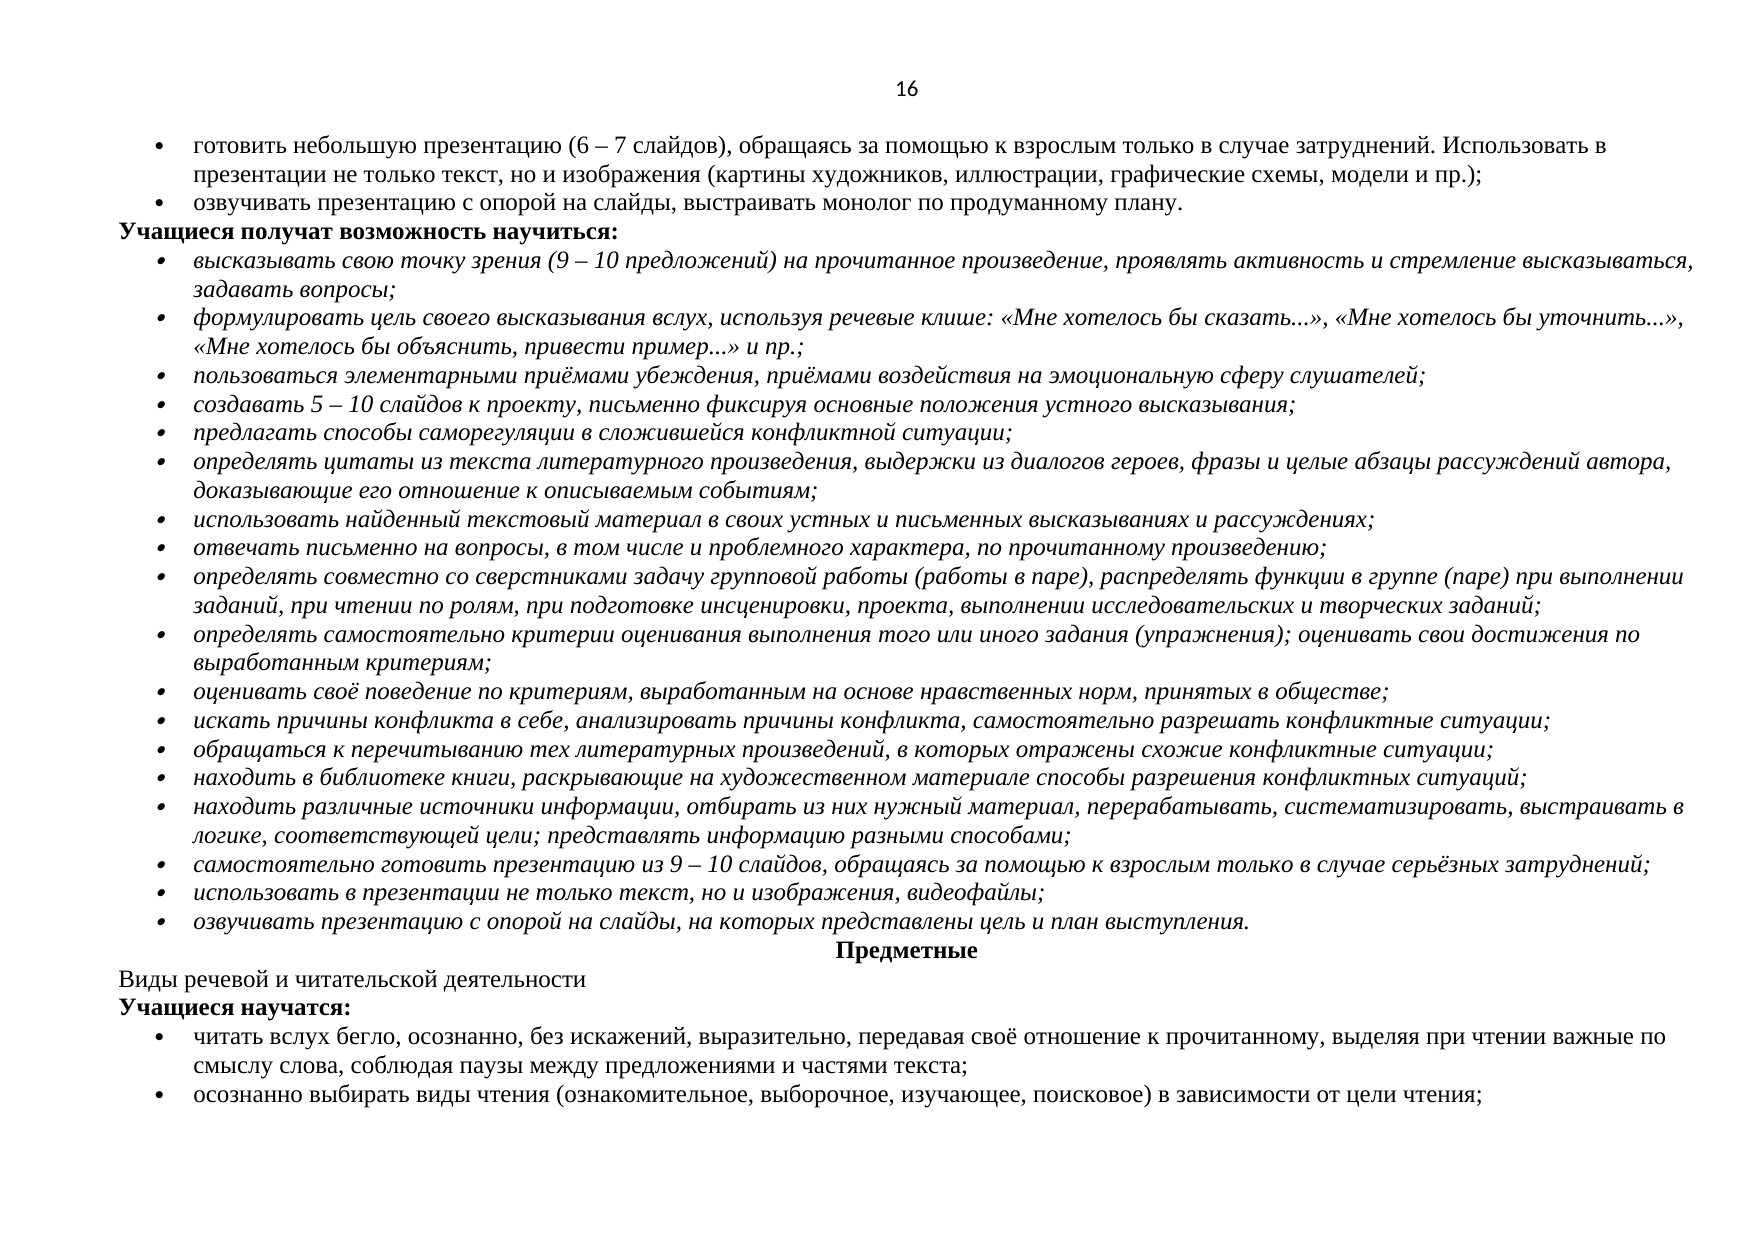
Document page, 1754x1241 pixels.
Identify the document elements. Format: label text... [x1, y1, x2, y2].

list озвучивать презентацию с опорой на слайды, на которых представлены цель и план выступления. [156, 906, 1695, 935]
list озвучивать презентацию с опорой на слайды, выстраивать монолог по продуманному плану. [156, 187, 1695, 216]
list находить различные источники информации, отбирать из них нужный материал, перерабатывать, систематизировать, выстраивать в логике, соответствующей цели; представлять информацию разными способами; [156, 791, 1695, 849]
text Учащиеся научатся: [118, 992, 1695, 1021]
list формулировать цель своего высказывания вслух, используя речевые клише: «Мне хотелось бы сказать...», «Мне хотелось бы уточнить...», «Мне хотелось бы объяснить, привести пример...» и пр.; [156, 302, 1695, 360]
list использовать найденный текстовый материал в своих устных и письменных высказываниях и рассуждениях; [156, 504, 1695, 532]
list искать причины конфликта в себе, анализировать причины конфликта, самостоятельно разрешать конфликтные ситуации; [156, 705, 1695, 734]
text Виды речевой и читательской деятельности [118, 964, 1695, 992]
list самостоятельно готовить презентацию из 9 – 10 слайдов, обращаясь за помощью к взрослым только в случае серьёзных затруднений; [156, 849, 1695, 877]
text Учащиеся получат возможность научиться: [118, 216, 1695, 245]
list определять совместно со сверстниками задачу групповой работы (работы в паре), распределять функции в группе (паре) при выполнении заданий, при чтении по ролям, при подготовке инсценировки, проекта, выполнении исследовательских и творческих заданий; [156, 561, 1695, 619]
list готовить небольшую презентацию (6 – 7 слайдов), обращаясь за помощью к взрослым только в случае затруднений. Использовать в презентации не только текст, но и изображения (картины художников, иллюстрации, графические схемы, модели и пр.); [156, 130, 1695, 187]
list оценивать своё поведение по критериям, выработанным на основе нравственных норм, принятых в обществе; [156, 676, 1695, 705]
list пользоваться элементарными приёмами убеждения, приёмами воздействия на эмоциональную сферу слушателей; [156, 360, 1695, 389]
list отвечать письменно на вопросы, в том числе и проблемного характера, по прочитанному произведению; [156, 532, 1695, 561]
list определять цитаты из текста литературного произведения, выдержки из диалогов героев, фразы и целые абзацы рассуждений автора, доказывающие его отношение к описываемым событиям; [156, 446, 1695, 504]
list находить в библиотеке книги, раскрывающие на художественном материале способы разрешения конфликтных ситуаций; [156, 762, 1695, 791]
text Предметные [118, 935, 1695, 964]
list создавать 5 – 10 слайдов к проекту, письменно фиксируя основные положения устного высказывания; [156, 389, 1695, 417]
list использовать в презентации не только текст, но и изображения, видеофайлы; [156, 877, 1695, 906]
list обращаться к перечитыванию тех литературных произведений, в которых отражены схожие конфликтные ситуации; [156, 734, 1695, 762]
list осознанно выбирать виды чтения (ознакомительное, выборочное, изучающее, поисковое) в зависимости от цели чтения; [156, 1079, 1695, 1107]
list читать вслух бегло, осознанно, без искажений, выразительно, передавая своё отношение к прочитанному, выделяя при чтении важные по смыслу слова, соблюдая паузы между предложениями и частями текста; [156, 1021, 1695, 1079]
list определять самостоятельно критерии оценивания выполнения того или иного задания (упражнения); оценивать свои достижения по выработанным критериям; [156, 619, 1695, 676]
list высказывать свою точку зрения (9 – 10 предложений) на прочитанное произведение, проявлять активность и стремление высказываться, задавать вопросы; [156, 245, 1695, 302]
list предлагать способы саморегуляции в сложившейся конфликтной ситуации; [156, 417, 1695, 446]
